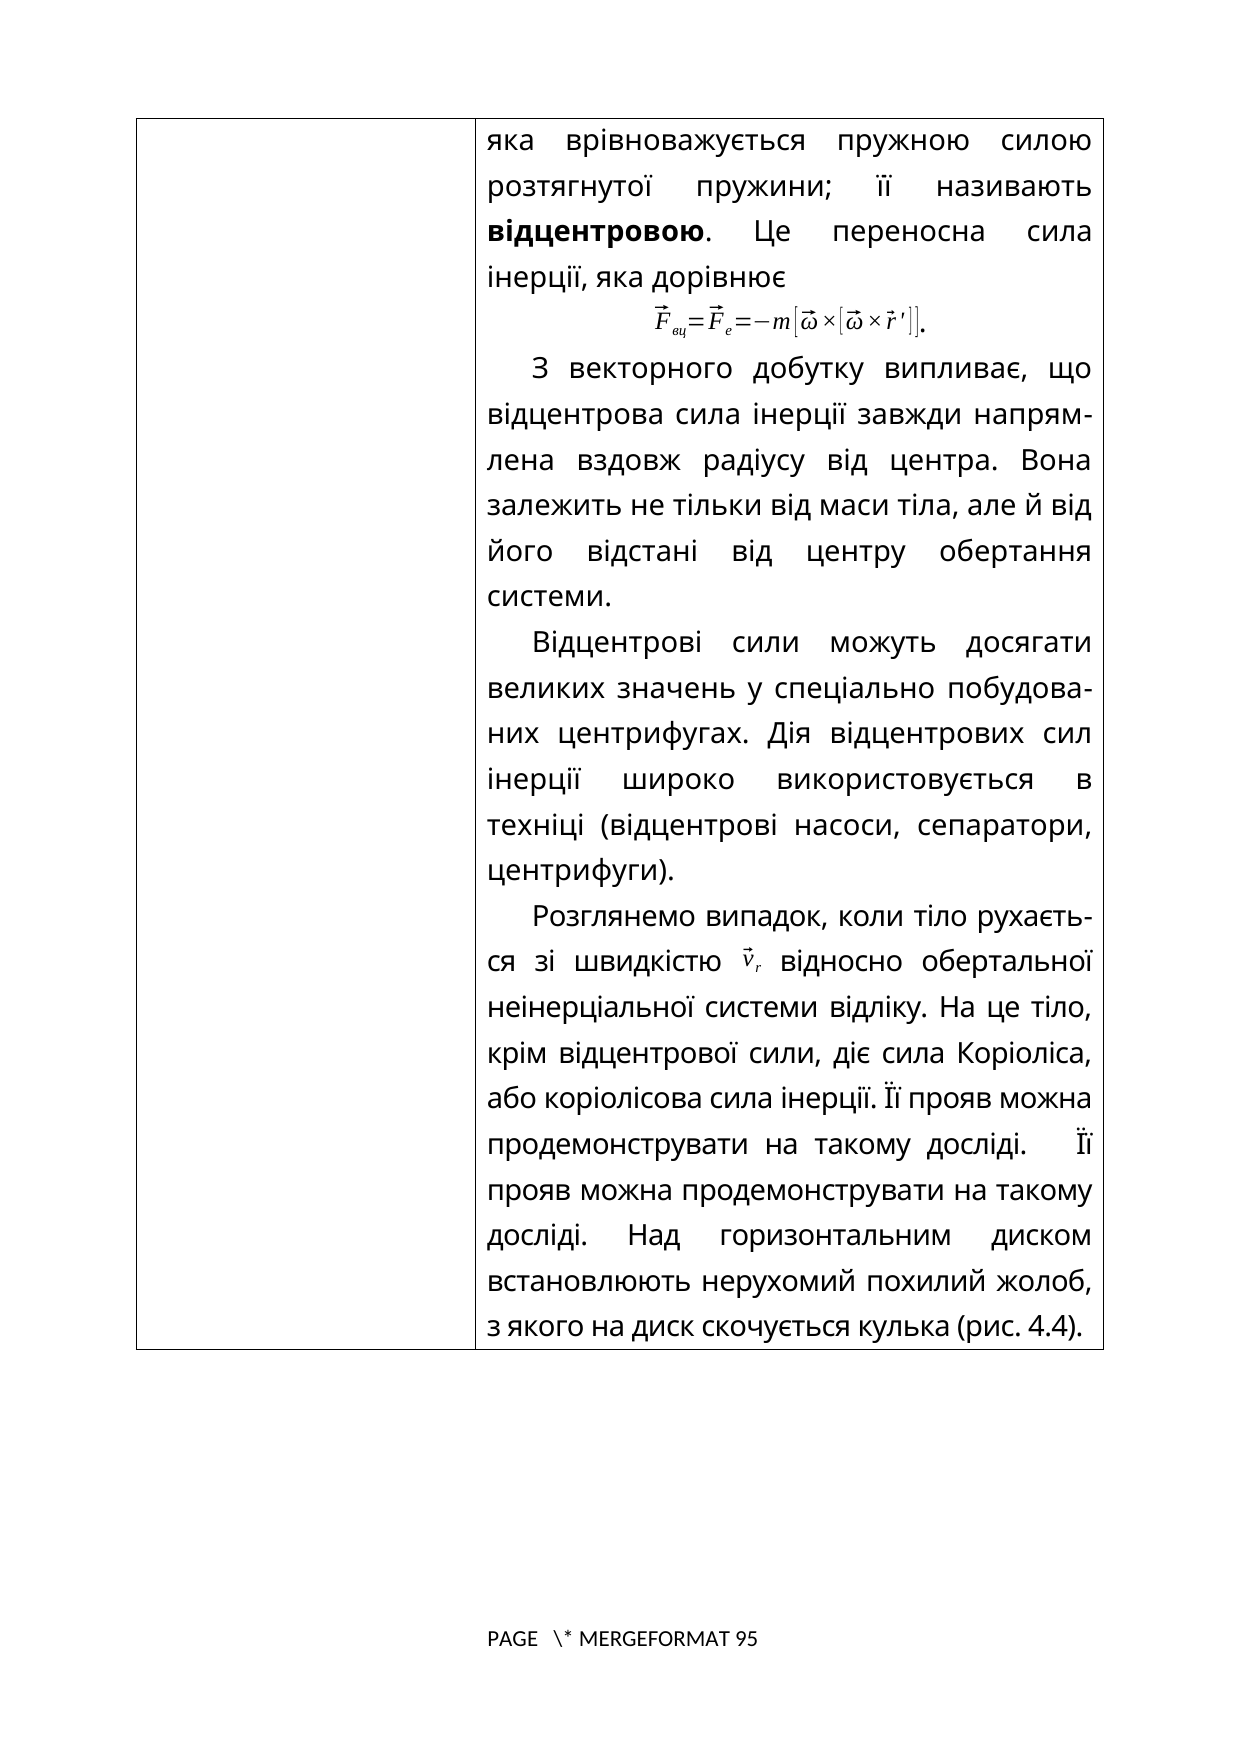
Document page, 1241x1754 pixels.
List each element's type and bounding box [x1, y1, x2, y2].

table_cell [476, 119, 1103, 1349]
table_cell [137, 119, 475, 1349]
